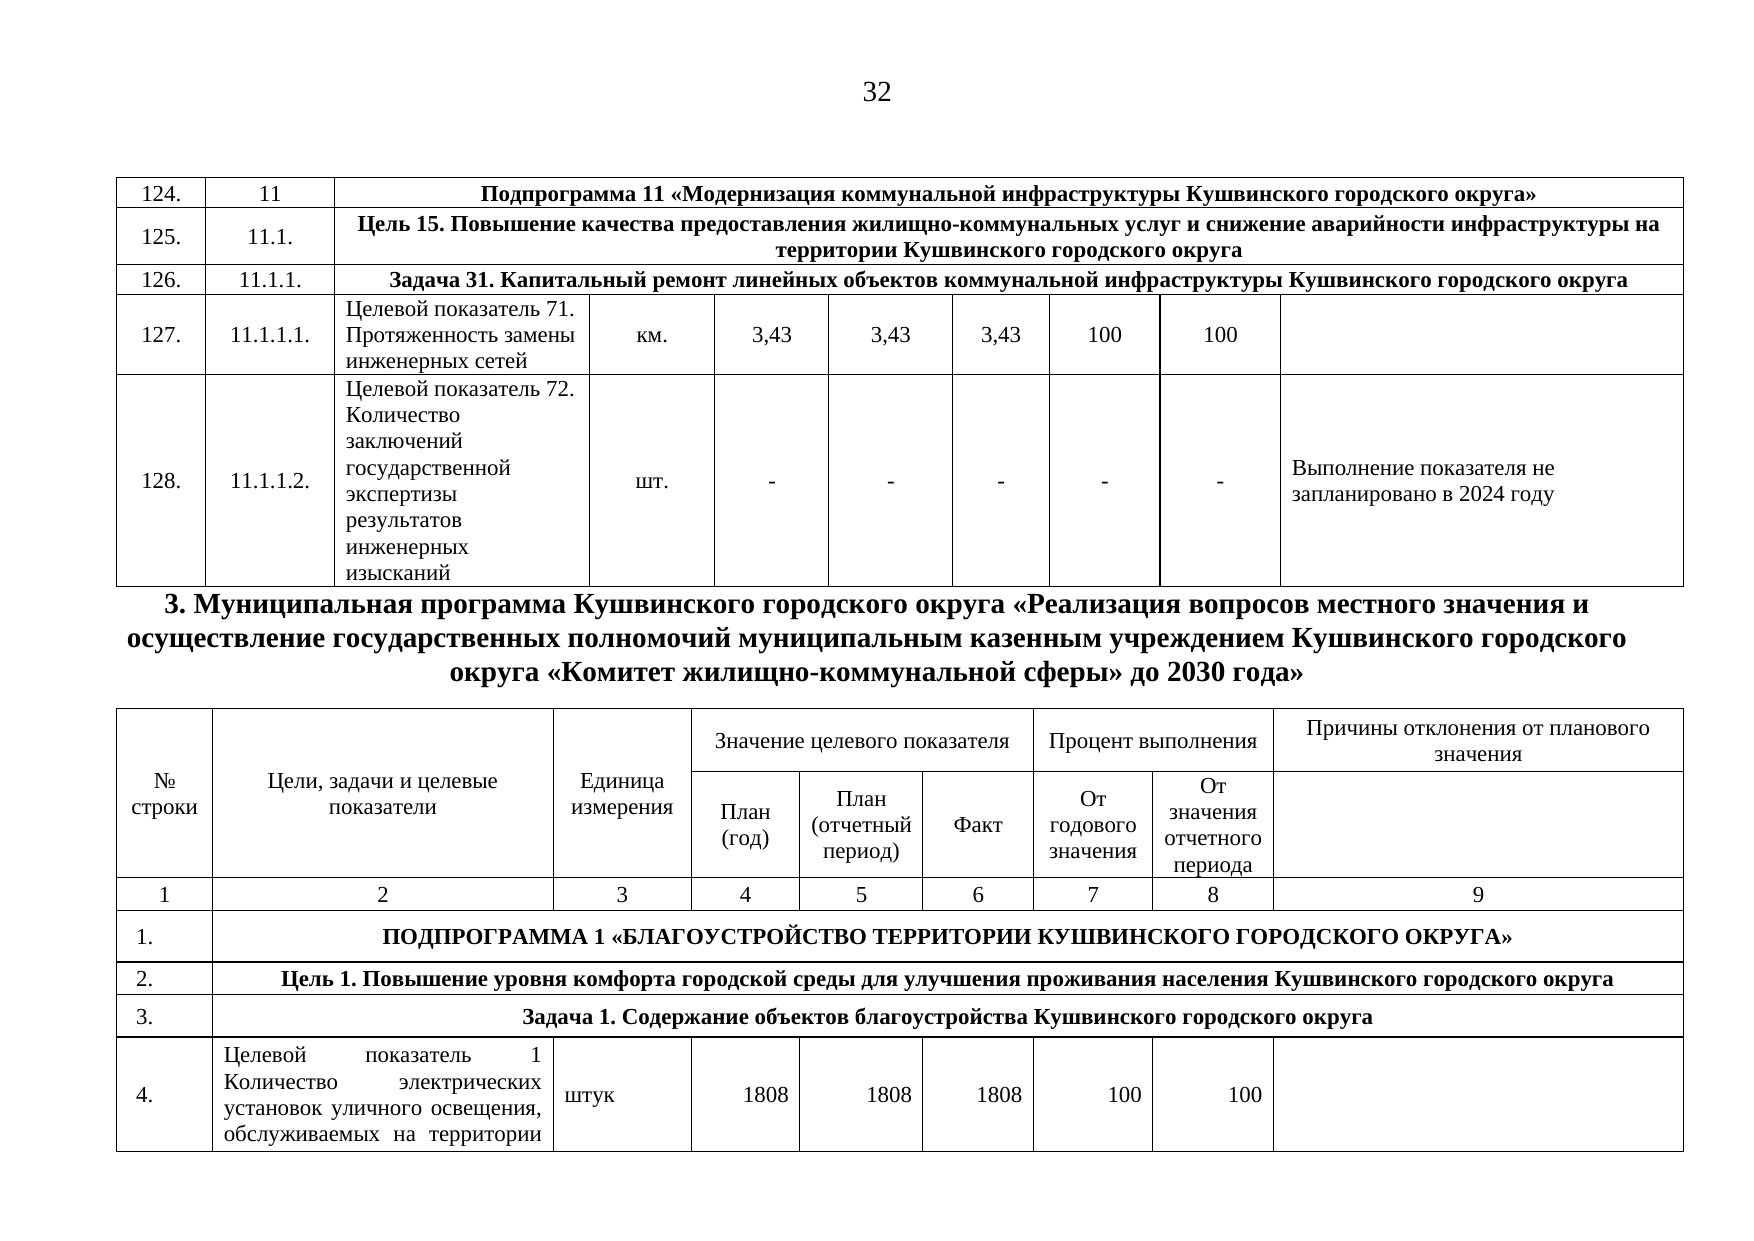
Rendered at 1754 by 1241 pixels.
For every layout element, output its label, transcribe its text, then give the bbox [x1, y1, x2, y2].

table_cell 4 [692, 878, 799, 910]
table_cell 100 [1050, 295, 1159, 374]
table_cell 11 [206, 178, 334, 207]
table_cell [1274, 1038, 1683, 1151]
table_cell штук [554, 1038, 691, 1151]
table_cell 1. [117, 911, 212, 961]
table_cell 3 [554, 878, 691, 910]
table_cell 124. [117, 178, 205, 207]
table_cell 2 [213, 878, 553, 910]
table_header Причины отклонения от планового значения [1274, 709, 1683, 771]
table_cell 2. [117, 963, 212, 994]
table_cell 11.1.1.2. [206, 375, 334, 586]
table_cell 8 [1153, 878, 1273, 910]
table_header Значение целевого показателя [692, 709, 1033, 771]
table_cell 9 [1274, 878, 1683, 910]
table_cell - [953, 375, 1049, 586]
table_cell 100 [1153, 1038, 1273, 1151]
table_cell [1274, 772, 1683, 877]
table_cell - [829, 375, 952, 586]
table_cell Целевой показатель 71. Протяженность замены инженерных сетей [335, 295, 589, 374]
table_cell Задача 31. Капитальный ремонт линейных объектов коммунальной инфраструктуры Кушвинского городского округа [335, 265, 1683, 294]
table_cell План (отчетный период) [800, 772, 922, 877]
table_cell - [1161, 375, 1280, 586]
table_header Цели, задачи и целевые показатели [213, 709, 553, 877]
table_header Единица измерения [554, 709, 691, 877]
table_cell Выполнение показателя не запланировано в 2024 году [1281, 375, 1683, 586]
table_cell Цель 1. Повышение уровня комфорта городской среды для улучшения проживания населения Кушвинского городского округа [213, 963, 1683, 994]
table_cell Подпрограмма 11 «Модернизация коммунальной инфраструктуры Кушвинского городского округа» [335, 178, 1683, 207]
table_cell 1808 [800, 1038, 922, 1151]
table_cell 3,43 [953, 295, 1049, 374]
table_cell 3,43 [715, 295, 828, 374]
table_cell От значения отчетного периода [1153, 772, 1273, 877]
text 3. Муниципальная программа Кушвинского городского округа «Реализация вопросов местного значения и осуществление государственных полномочий муниципальным казенным учреждением Кушвинского городского округа «Комитет жилищно-коммунальной сферы» до 2030 года» [118, 587, 1636, 687]
table_cell От годового значения [1034, 772, 1152, 877]
table_cell 11.1. [206, 208, 334, 263]
table_cell Цель 15. Повышение качества предоставления жилищно-коммунальных услуг и снижение аварийности инфраструктуры на территории Кушвинского городского округа [335, 208, 1683, 263]
table_header Процент выполнения [1034, 709, 1273, 771]
table_cell 7 [1034, 878, 1152, 910]
table_cell План (год) [692, 772, 799, 877]
table_cell 11.1.1. [206, 265, 334, 294]
table_cell 1808 [923, 1038, 1033, 1151]
table_cell - [1050, 375, 1159, 586]
table_cell шт. [590, 375, 714, 586]
table_cell 3,43 [829, 295, 952, 374]
table_cell 126. [117, 265, 205, 294]
table_cell 128. [117, 375, 205, 586]
table_cell [1281, 295, 1683, 374]
table_cell Задача 1. Содержание объектов благоустройства Кушвинского городского округа [213, 995, 1683, 1036]
table_cell 1 [117, 878, 212, 910]
table_header № строки [117, 709, 212, 877]
table_cell 11.1.1.1. [206, 295, 334, 374]
table_cell 100 [1161, 295, 1280, 374]
table_cell 100 [1034, 1038, 1152, 1151]
table_cell 6 [923, 878, 1033, 910]
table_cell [213, 1038, 553, 1151]
table_cell ПОДПРОГРАММА 1 «БЛАГОУСТРОЙСТВО ТЕРРИТОРИИ КУШВИНСКОГО ГОРОДСКОГО ОКРУГА» [213, 911, 1683, 961]
table_cell - [715, 375, 828, 586]
table_cell 4. [117, 1038, 212, 1151]
table_cell 5 [800, 878, 922, 910]
table_cell 1808 [692, 1038, 799, 1151]
table_cell Целевой показатель 72. Количество заключений государственной экспертизы результатов инженерных изысканий [335, 375, 589, 586]
table_cell км. [590, 295, 714, 374]
table_cell Факт [923, 772, 1033, 877]
table_cell 125. [117, 208, 205, 263]
table_cell 127. [117, 295, 205, 374]
table_cell 3. [117, 995, 212, 1036]
